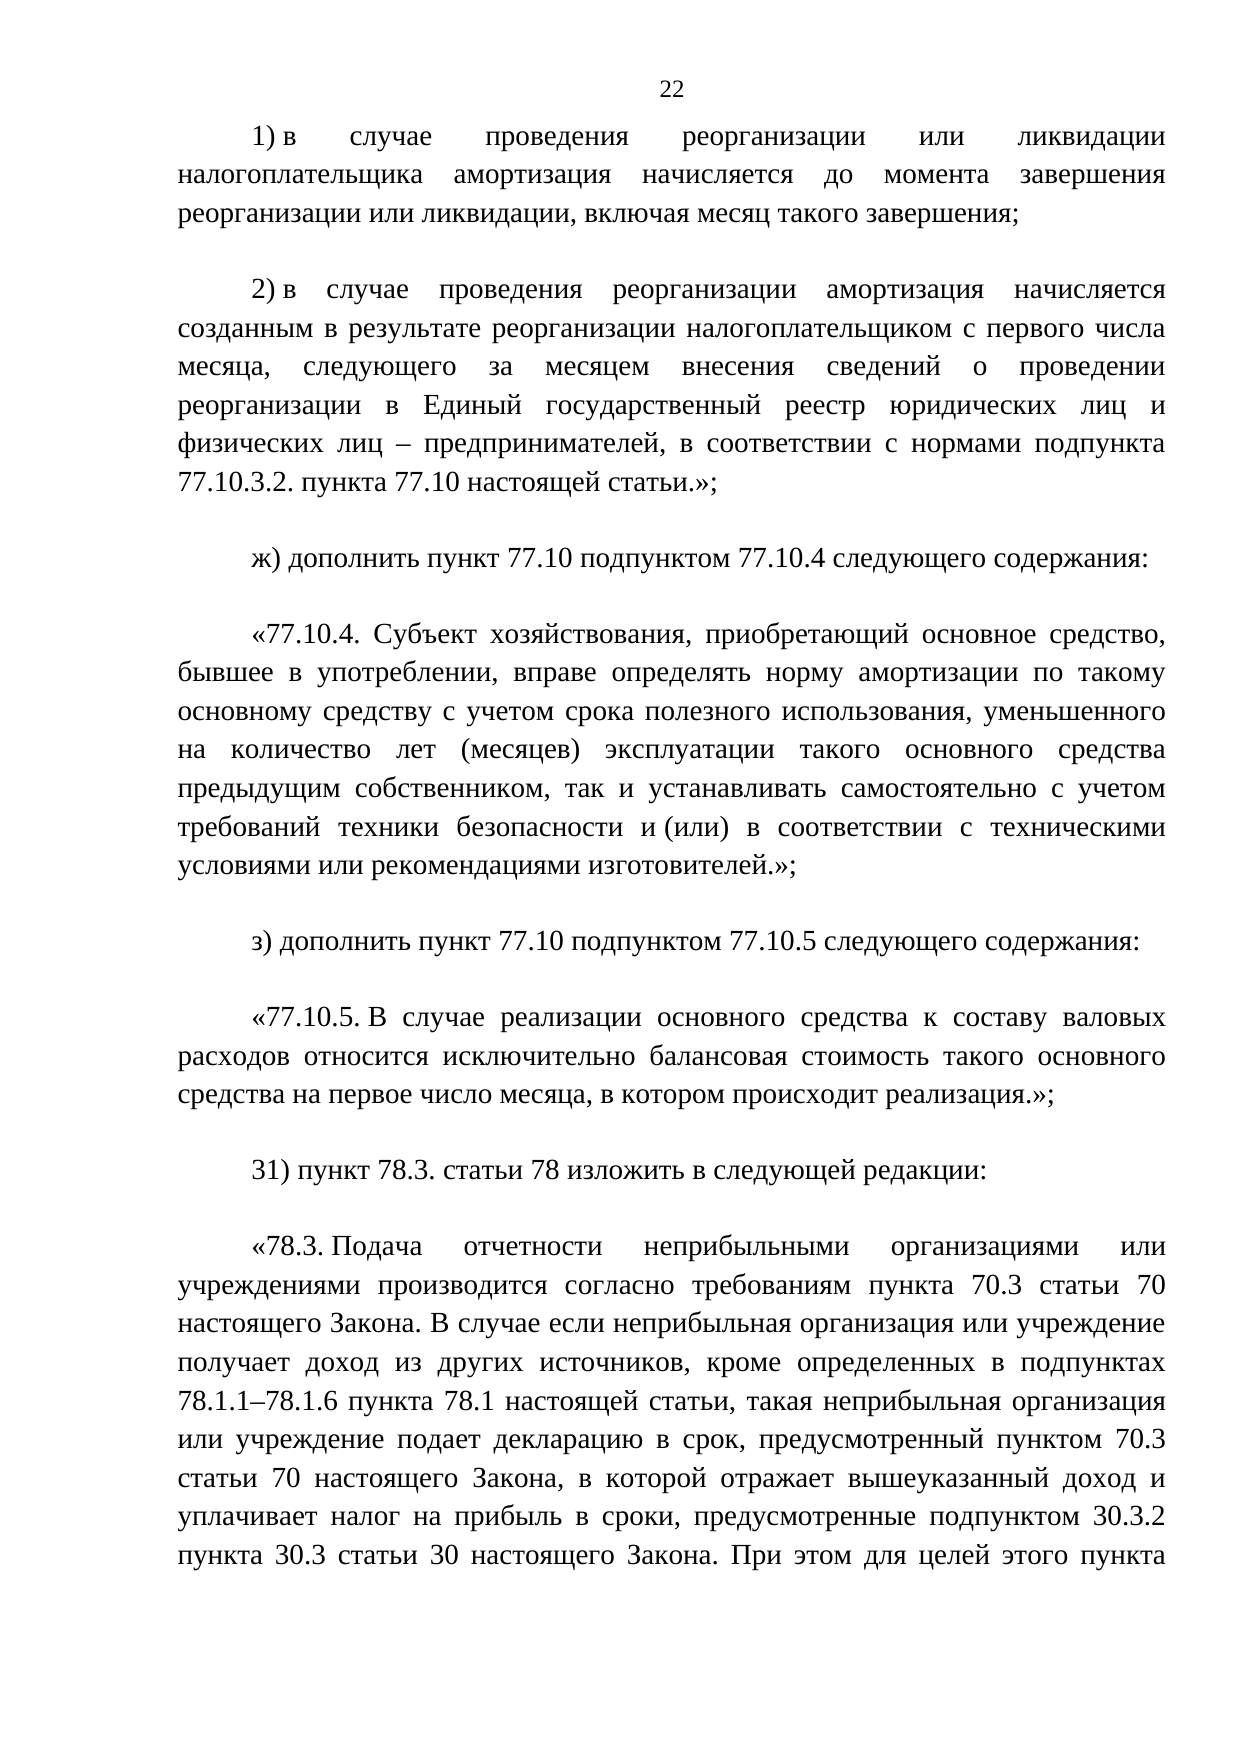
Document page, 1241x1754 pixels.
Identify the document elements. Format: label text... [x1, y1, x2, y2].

text ж) дополнить пункт 77.10 подпунктом 77.10.4 следующего содержания: [177, 540, 1167, 573]
text 2) в случае проведения реорганизации амортизация начисляется созданным в результате реорганизации налогоплательщиком с первого числа месяца, следующего за месяцем внесения сведений о проведении реорганизации в Единый государственный реестр юридических лиц и физических лиц – предпринимателей, в соответствии с нормами подпункта 77.10.3.2. пункта 77.10 настоящей статьи.»; [177, 271, 1167, 497]
text з) дополнить пункт 77.10 подпунктом 77.10.5 следующего содержания: [177, 923, 1167, 957]
text «77.10.5. В случае реализации основного средства к составу валовых расходов относится исключительно балансовая стоимость такого основного средства на первое число месяца, в котором происходит реализация.»; [177, 999, 1167, 1110]
text «77.10.4. Субъект хозяйствования, приобретающий основное средство, бывшее в употреблении, вправе определять норму амортизации по такому основному средству с учетом срока полезного использования, уменьшенного на количество лет (месяцев) эксплуатации такого основного средства предыдущим собственником, так и устанавливать самостоятельно с учетом требований техники безопасности и (или) в соответствии с техническими условиями или рекомендациями изготовителей.»; [177, 616, 1167, 881]
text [177, 1228, 1167, 1570]
text 31) пункт 78.3. статьи 78 изложить в следующей редакции: [177, 1152, 1167, 1186]
text 1) в случае проведения реорганизации или ликвидации налогоплательщика амортизация начисляется до момента завершения реорганизации или ликвидации, включая месяц такого завершения; [177, 118, 1167, 229]
